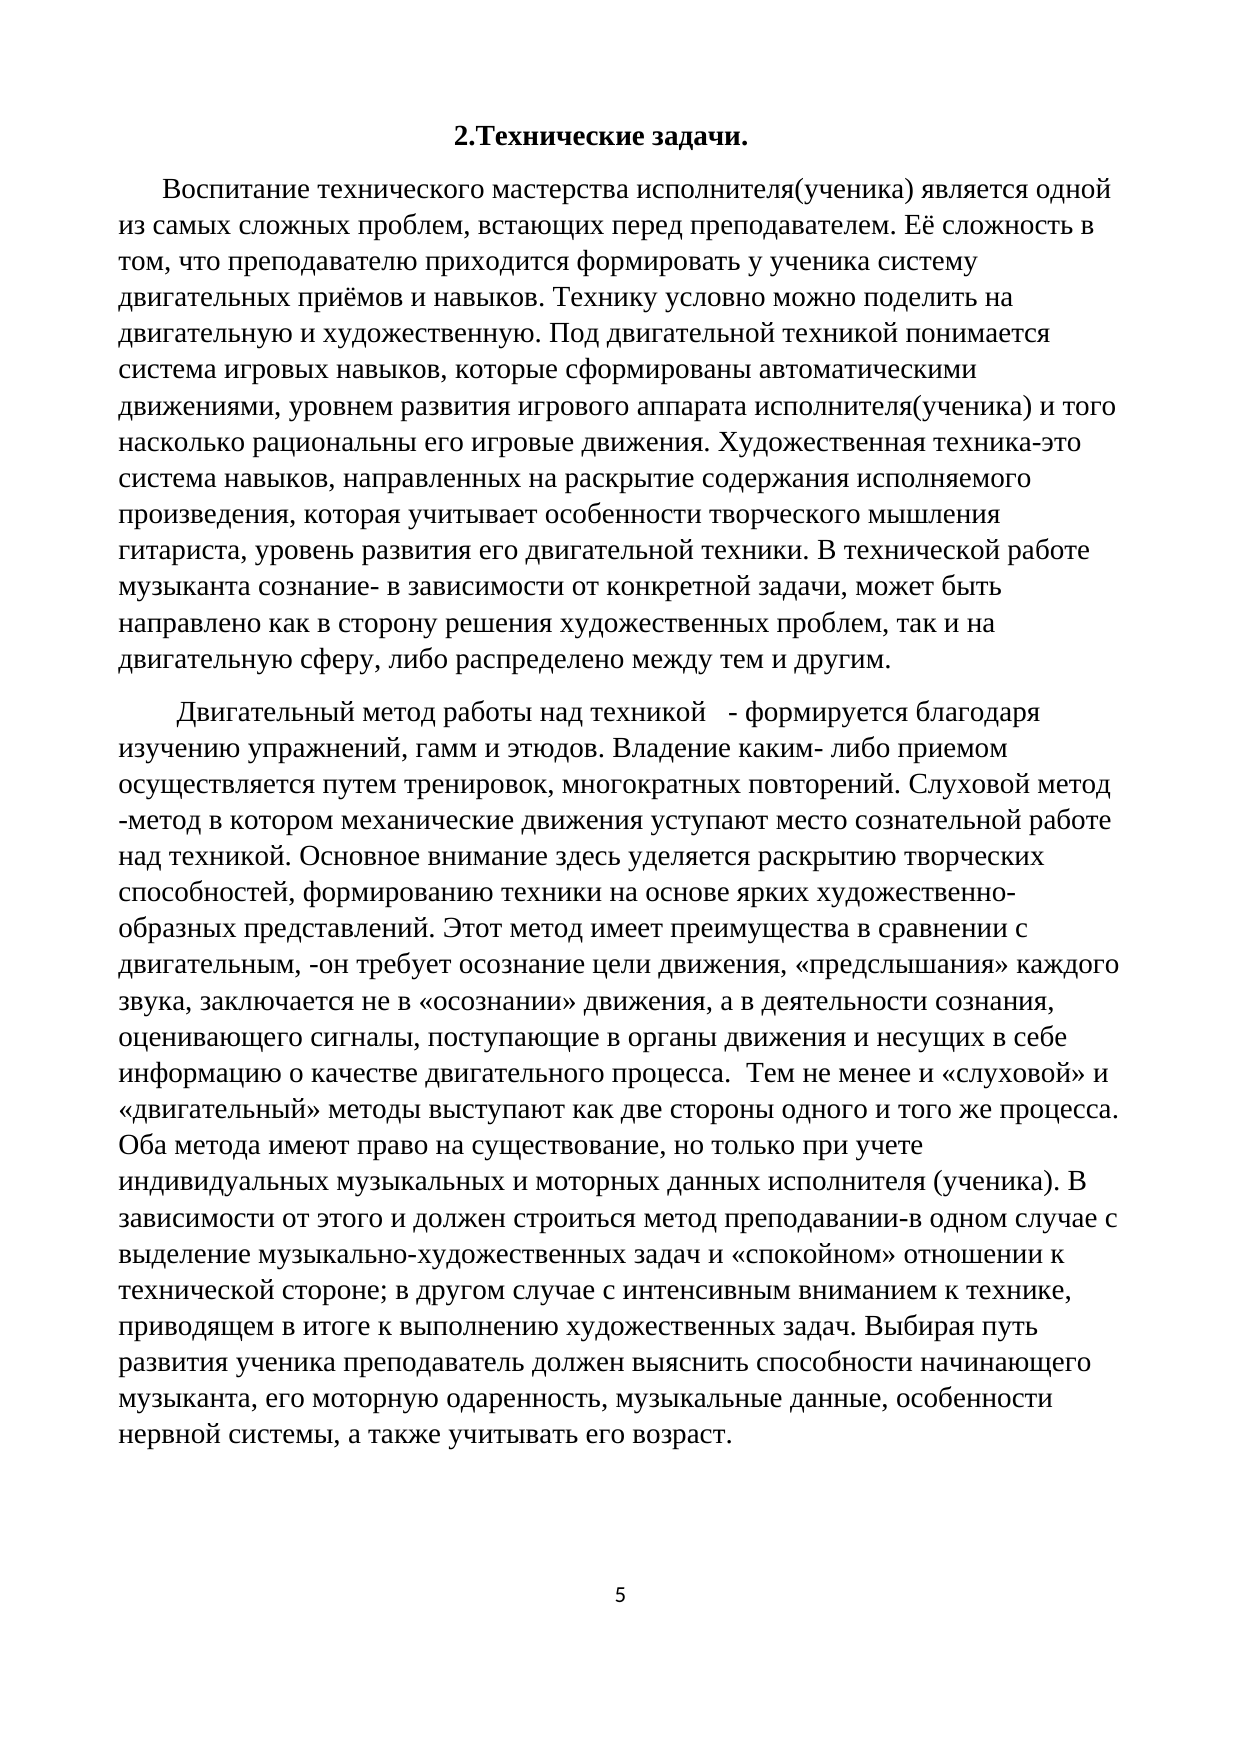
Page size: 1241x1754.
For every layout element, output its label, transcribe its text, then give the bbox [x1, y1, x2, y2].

text 2.Технические задачи. [118, 118, 1122, 152]
text Двигательный метод работы над техникой - формируется благодаря изучению упражнений, гамм и этюдов. Владение каким- либо приемом осуществляется путем тренировок, многократных повторений. Слуховой метод -метод в котором механические движения уступают место сознательной работе над техникой. Основное внимание здесь уделяется раскрытию творческих способностей, формированию техники на основе ярких художественно-образных представлений. Этот метод имеет преимущества в сравнении с двигательным, -он требует осознание цели движения, «предслышания» каждого звука, заключается не в «осознании» движения, а в деятельности сознания, оценивающего сигналы, поступающие в органы движения и несущих в себе информацию о качестве двигательного процесса. Тем не менее и «слуховой» и «двигательный» методы выступают как две стороны одного и того же процесса. Оба метода имеют право на существование, но только при учете индивидуальных музыкальных и моторных данных исполнителя (ученика). В зависимости от этого и должен строиться метод преподавании-в одном случае с выделение музыкально-художественных задач и «спокойном» отношении к технической стороне; в другом случае с интенсивным вниманием к технике, приводящем в итоге к выполнению художественных задач. Выбирая путь развития ученика преподаватель должен выяснить способности начинающего музыканта, его моторную одаренность, музыкальные данные, особенности нервной системы, а также учитывать его возраст. [118, 694, 1122, 1450]
text Воспитание технического мастерства исполнителя(ученика) является одной из самых сложных проблем, встающих перед преподавателем. Её сложность в том, что преподавателю приходится формировать у ученика систему двигательных приёмов и навыков. Технику условно можно поделить на двигательную и художественную. Под двигательной техникой понимается система игровых навыков, которые сформированы автоматическими движениями, уровнем развития игрового аппарата исполнителя(ученика) и того насколько рациональны его игровые движения. Художественная техника-это система навыков, направленных на раскрытие содержания исполняемого произведения, которая учитывает особенности творческого мышления гитариста, уровень развития его двигательной техники. В технической работе музыканта сознание- в зависимости от конкретной задачи, может быть направлено как в сторону решения художественных проблем, так и на двигательную сферу, либо распределено между тем и другим. [118, 171, 1122, 674]
